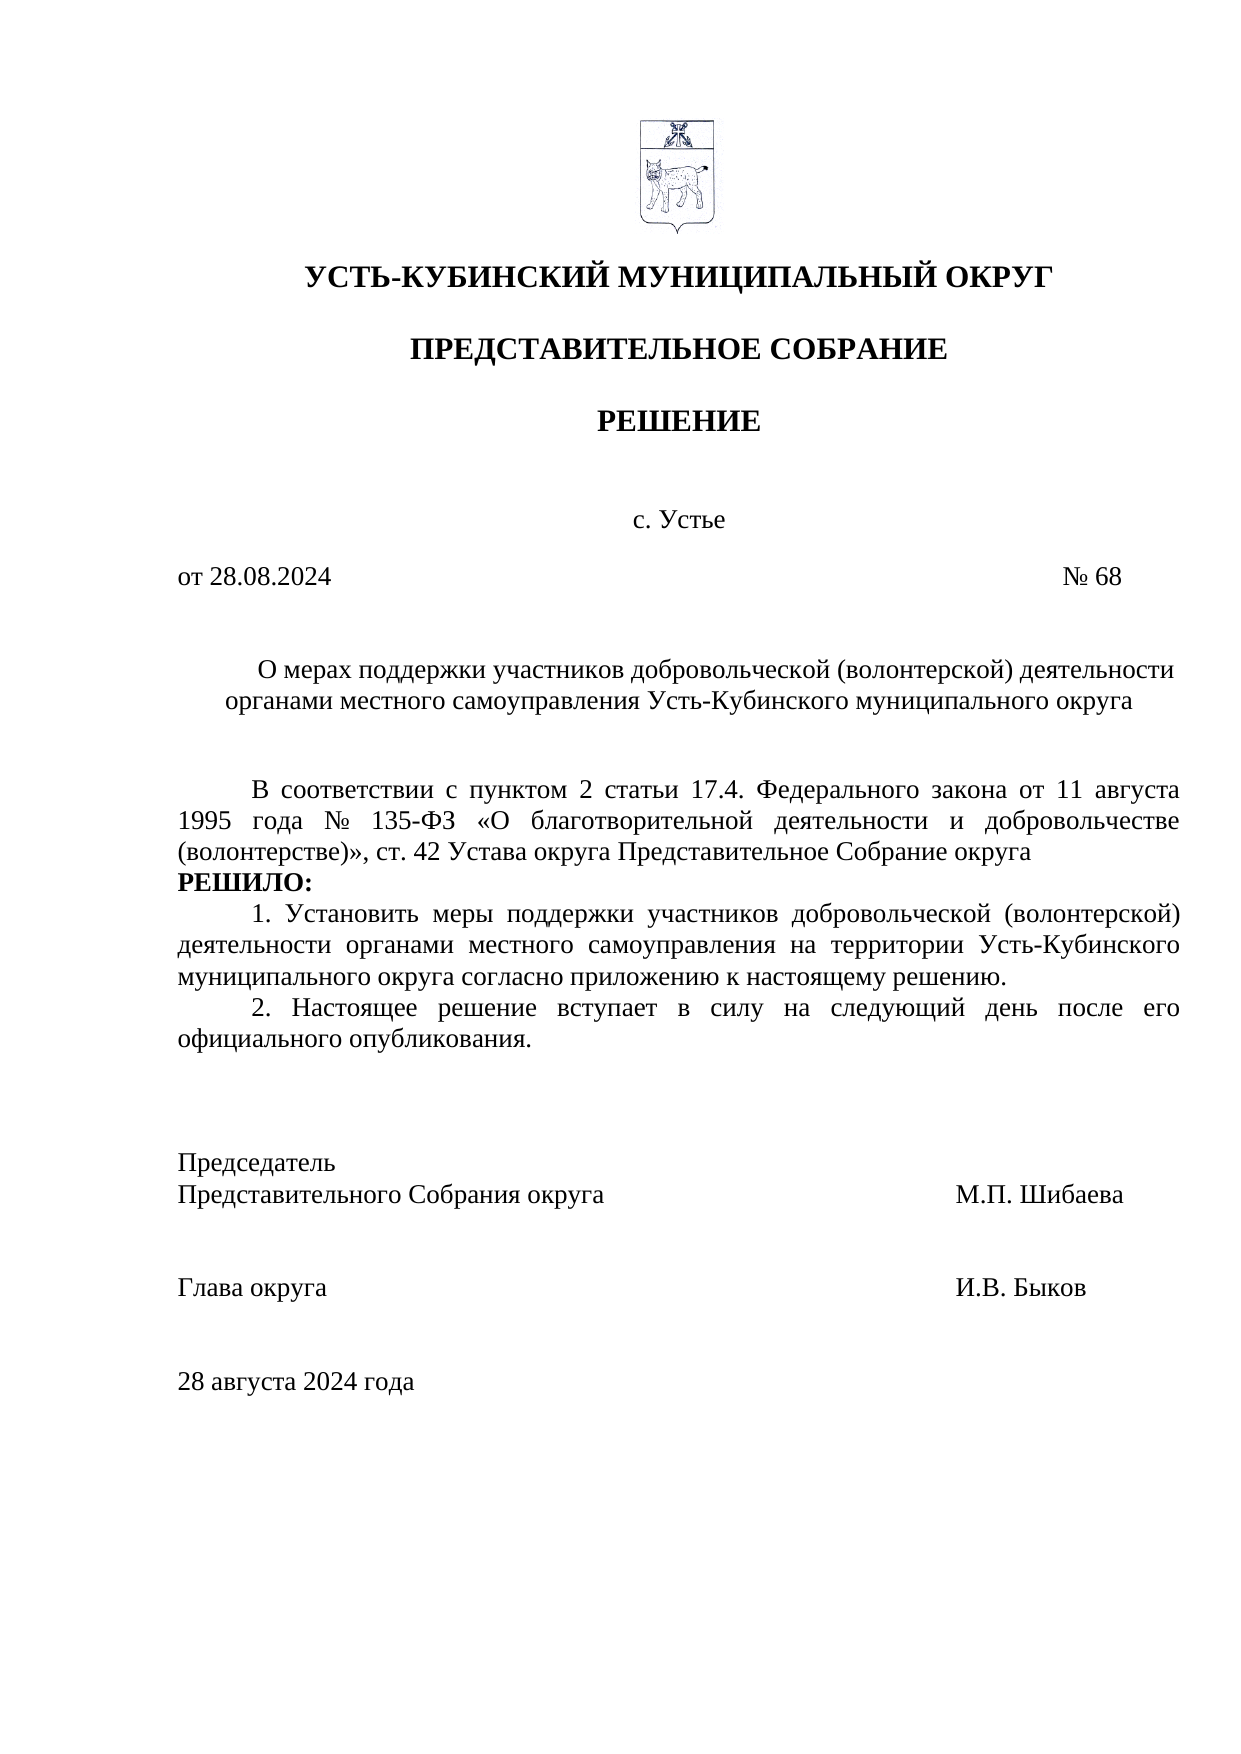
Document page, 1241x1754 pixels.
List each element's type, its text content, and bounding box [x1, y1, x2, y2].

text РЕШИЛО: [177, 866, 1181, 897]
text 1. Установить меры поддержки участников добровольческой (волонтерской) деятельности органами местного самоуправления на территории Усть-Кубинского муниципального округа согласно приложению к настоящему решению. [177, 897, 1181, 991]
text от 28.08.2024 № 68 [177, 559, 1181, 591]
picture [634, 118, 724, 234]
text с. Устье [177, 503, 1181, 534]
text РЕШЕНИЕ [177, 402, 1181, 438]
text В соответствии с пунктом 2 статьи 17.4. Федерального закона от 11 августа 1995 года № 135-ФЗ «О благотворительной деятельности и добровольчестве (волонтерстве)», ст. 42 Устава округа Представительное Собрание округа [177, 773, 1181, 866]
text 2. Настоящее решение вступает в силу на следующий день после его официального опубликования. [177, 991, 1181, 1053]
text Глава округа И.В. Быков [177, 1271, 1181, 1302]
text О мерах поддержки участников добровольческой (волонтерской) деятельности органами местного самоуправления Усть-Кубинского муниципального округа [177, 653, 1181, 715]
text ПРЕДСТАВИТЕЛЬНОЕ СОБРАНИЕ [177, 331, 1181, 367]
text Председатель [177, 1147, 1181, 1178]
text Представительного Собрания округа М.П. Шибаева [177, 1178, 1181, 1209]
text 28 августа 2024 года [177, 1364, 1181, 1396]
text УСТЬ-КУБИНСКИЙ МУНИЦИПАЛЬНЫЙ ОКРУГ [177, 259, 1181, 295]
